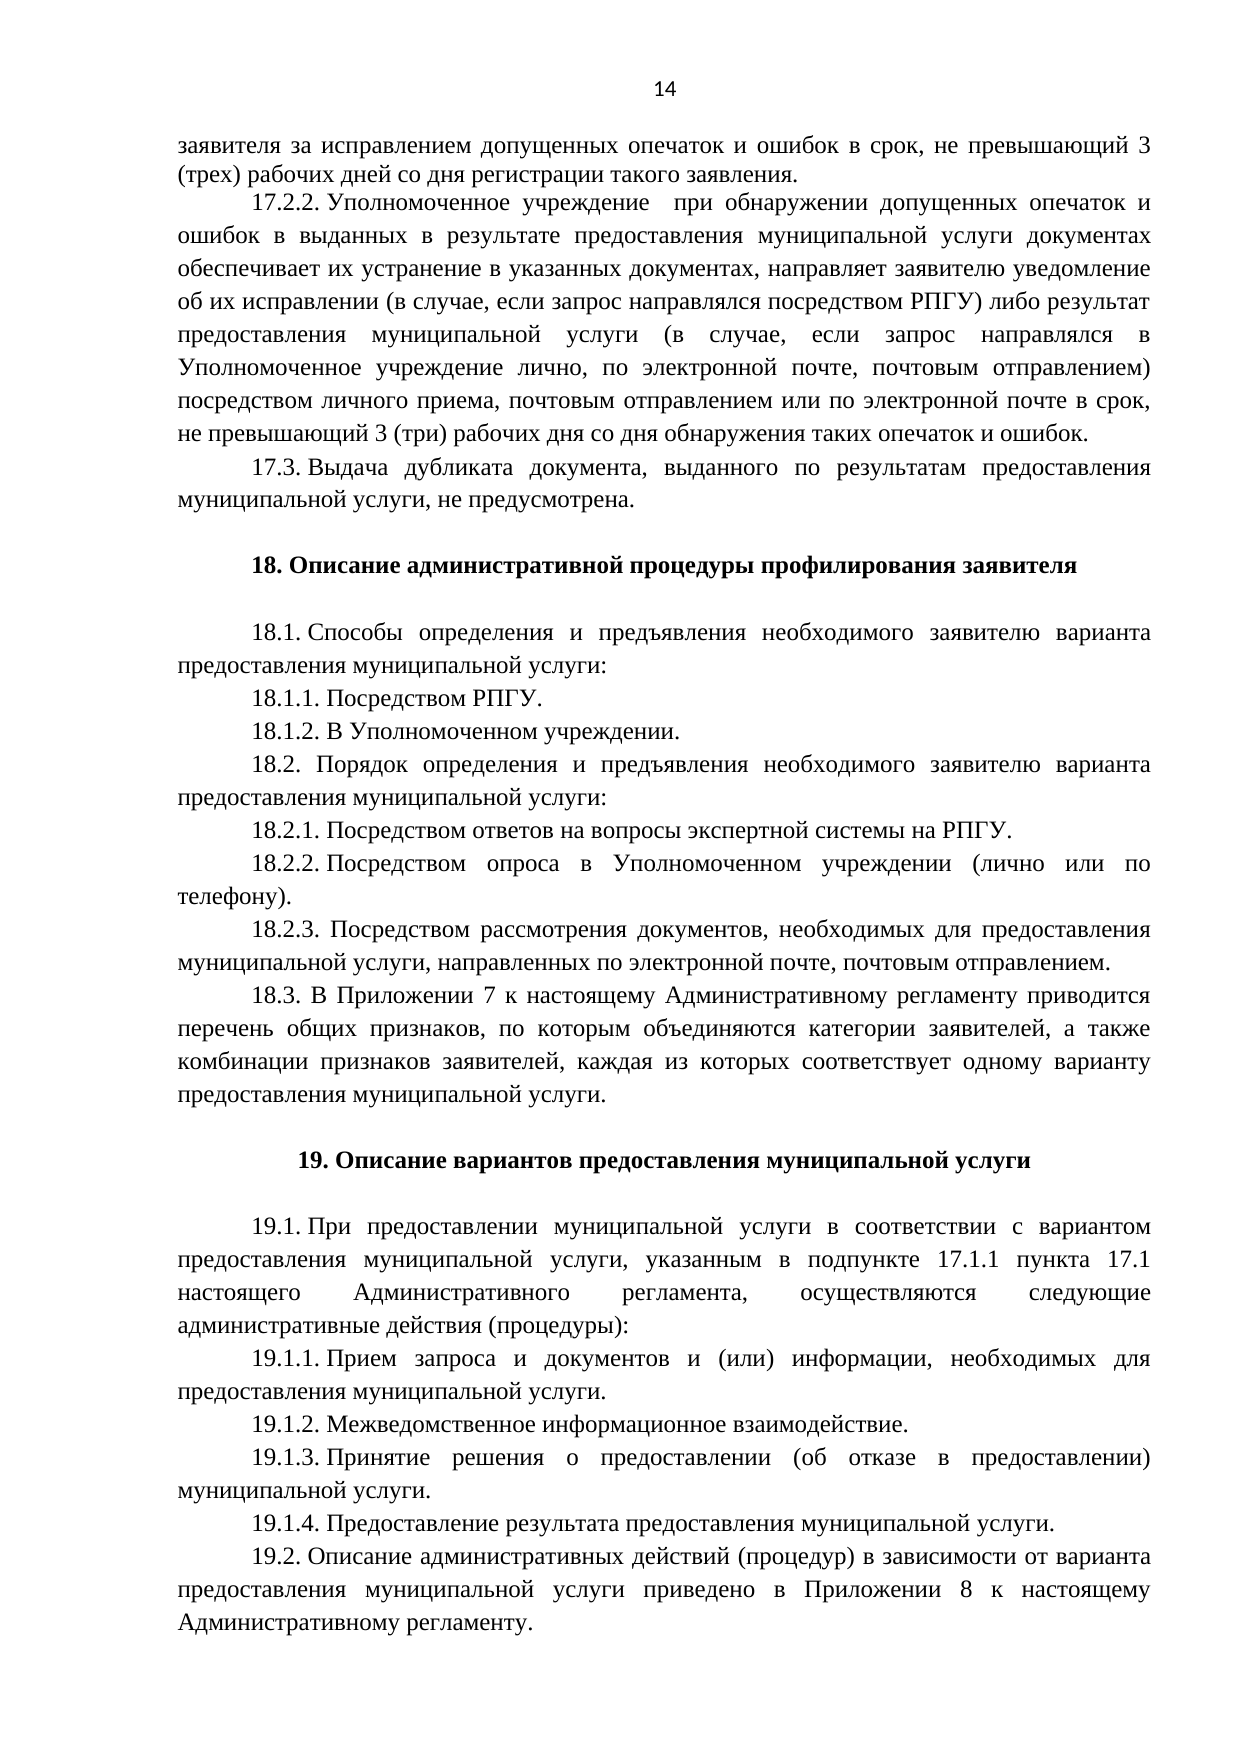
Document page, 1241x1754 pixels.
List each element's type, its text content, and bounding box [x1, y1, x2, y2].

subtitle 19. Описание вариантов предоставления муниципальной услуги [177, 1145, 1152, 1174]
text 18.2.1. Посредством ответов на вопросы экспертной системы на РПГУ. [177, 815, 1152, 843]
text 18.3. В Приложении 7 к настоящему Административному регламенту приводится перечень общих признаков, по которым объединяются категории заявителей, а также комбинации признаков заявителей, каждая из которых соответствует одному варианту предоставления муниципальной услуги. [177, 980, 1152, 1108]
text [177, 130, 1152, 187]
text 19.1.1. Прием запроса и документов и (или) информации, необходимых для предоставления муниципальной услуги. [177, 1343, 1152, 1405]
text 19.1.3. Принятие решения о предоставлении (об отказе в предоставлении) муниципальной услуги. [177, 1442, 1152, 1504]
text 18.2. Порядок определения и предъявления необходимого заявителю варианта предоставления муниципальной услуги: [177, 749, 1152, 811]
text 17.2.2. Уполномоченное учреждение при обнаружении допущенных опечаток и ошибок в выданных в результате предоставления муниципальной услуги документах обеспечивает их устранение в указанных документах, направляет заявителю уведомление об их исправлении (в случае, если запрос направлялся посредством РПГУ) либо результат предоставления муниципальной услуги (в случае, если запрос направлялся в Уполномоченное учреждение лично, по электронной почте, почтовым отправлением) посредством личного приема, почтовым отправлением или по электронной почте в срок, не превышающий 3 (три) рабочих дня со дня обнаружения таких опечаток и ошибок. [177, 187, 1152, 447]
text 18.1. Способы определения и предъявления необходимого заявителю варианта предоставления муниципальной услуги: [177, 617, 1152, 678]
text 18.2.3. Посредством рассмотрения документов, необходимых для предоставления муниципальной услуги, направленных по электронной почте, почтовым отправлением. [177, 914, 1152, 976]
text 19.1.4. Предоставление результата предоставления муниципальной услуги. [177, 1508, 1152, 1537]
text 18.1.1. Посредством РПГУ. [177, 683, 1152, 711]
text 19.1. При предоставлении муниципальной услуги в соответствии с вариантом предоставления муниципальной услуги, указанным в подпункте 17.1.1 пункта 17.1 настоящего Административного регламента, осуществляются следующие административные действия (процедуры): [177, 1211, 1152, 1339]
subtitle 18. Описание административной процедуры профилирования заявителя [177, 551, 1152, 579]
text 18.2.2. Посредством опроса в Уполномоченном учреждении (лично или по телефону). [177, 848, 1152, 909]
text 18.1.2. В Уполномоченном учреждении. [177, 716, 1152, 744]
list 17.3. Выдача дубликата документа, выданного по результатам предоставления муниципальной услуги, не предусмотрена. [177, 452, 1152, 513]
text 19.2. Описание административных действий (процедур) в зависимости от варианта предоставления муниципальной услуги приведено в Приложении 8 к настоящему Административному регламенту. [177, 1541, 1152, 1636]
text 19.1.2. Межведомственное информационное взаимодействие. [177, 1409, 1152, 1438]
